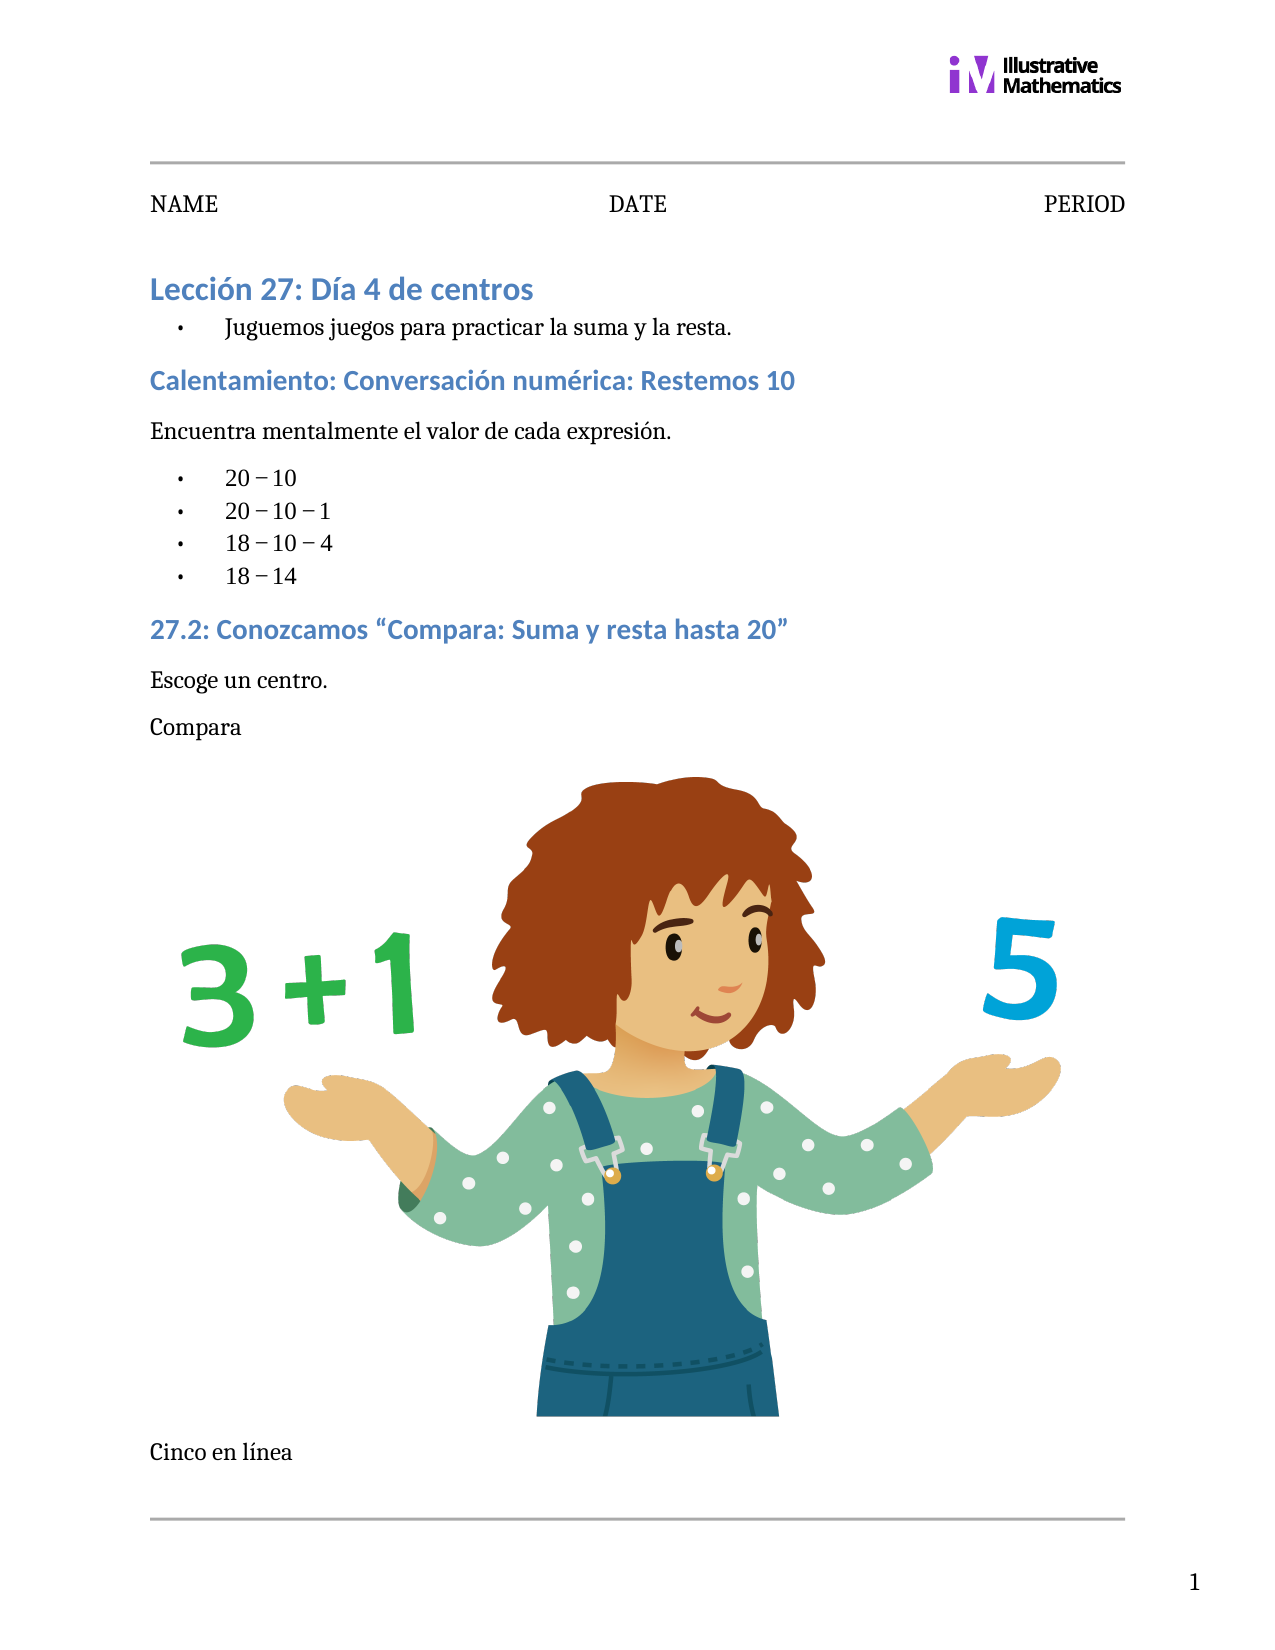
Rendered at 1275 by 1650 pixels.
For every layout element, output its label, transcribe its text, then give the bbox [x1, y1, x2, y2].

subtitle 27.2: Conozcamos “Compara: Suma y resta hasta 20” [150, 611, 1125, 647]
text Encuentra mentalmente el valor de cada expresión. [150, 417, 1125, 446]
list Juguemos juegos para practicar la suma y la resta. [175, 313, 1125, 342]
text Compara [150, 713, 1125, 742]
subtitle Lección 27: Día 4 de centros [150, 268, 1125, 309]
picture [168, 760, 1073, 1419]
text Escoge un centro. [150, 666, 1125, 694]
subtitle Calentamiento: Conversación numérica: Restemos 10 [150, 362, 1125, 398]
text Cinco en línea [150, 1438, 1125, 1466]
picture [949, 55, 1121, 93]
